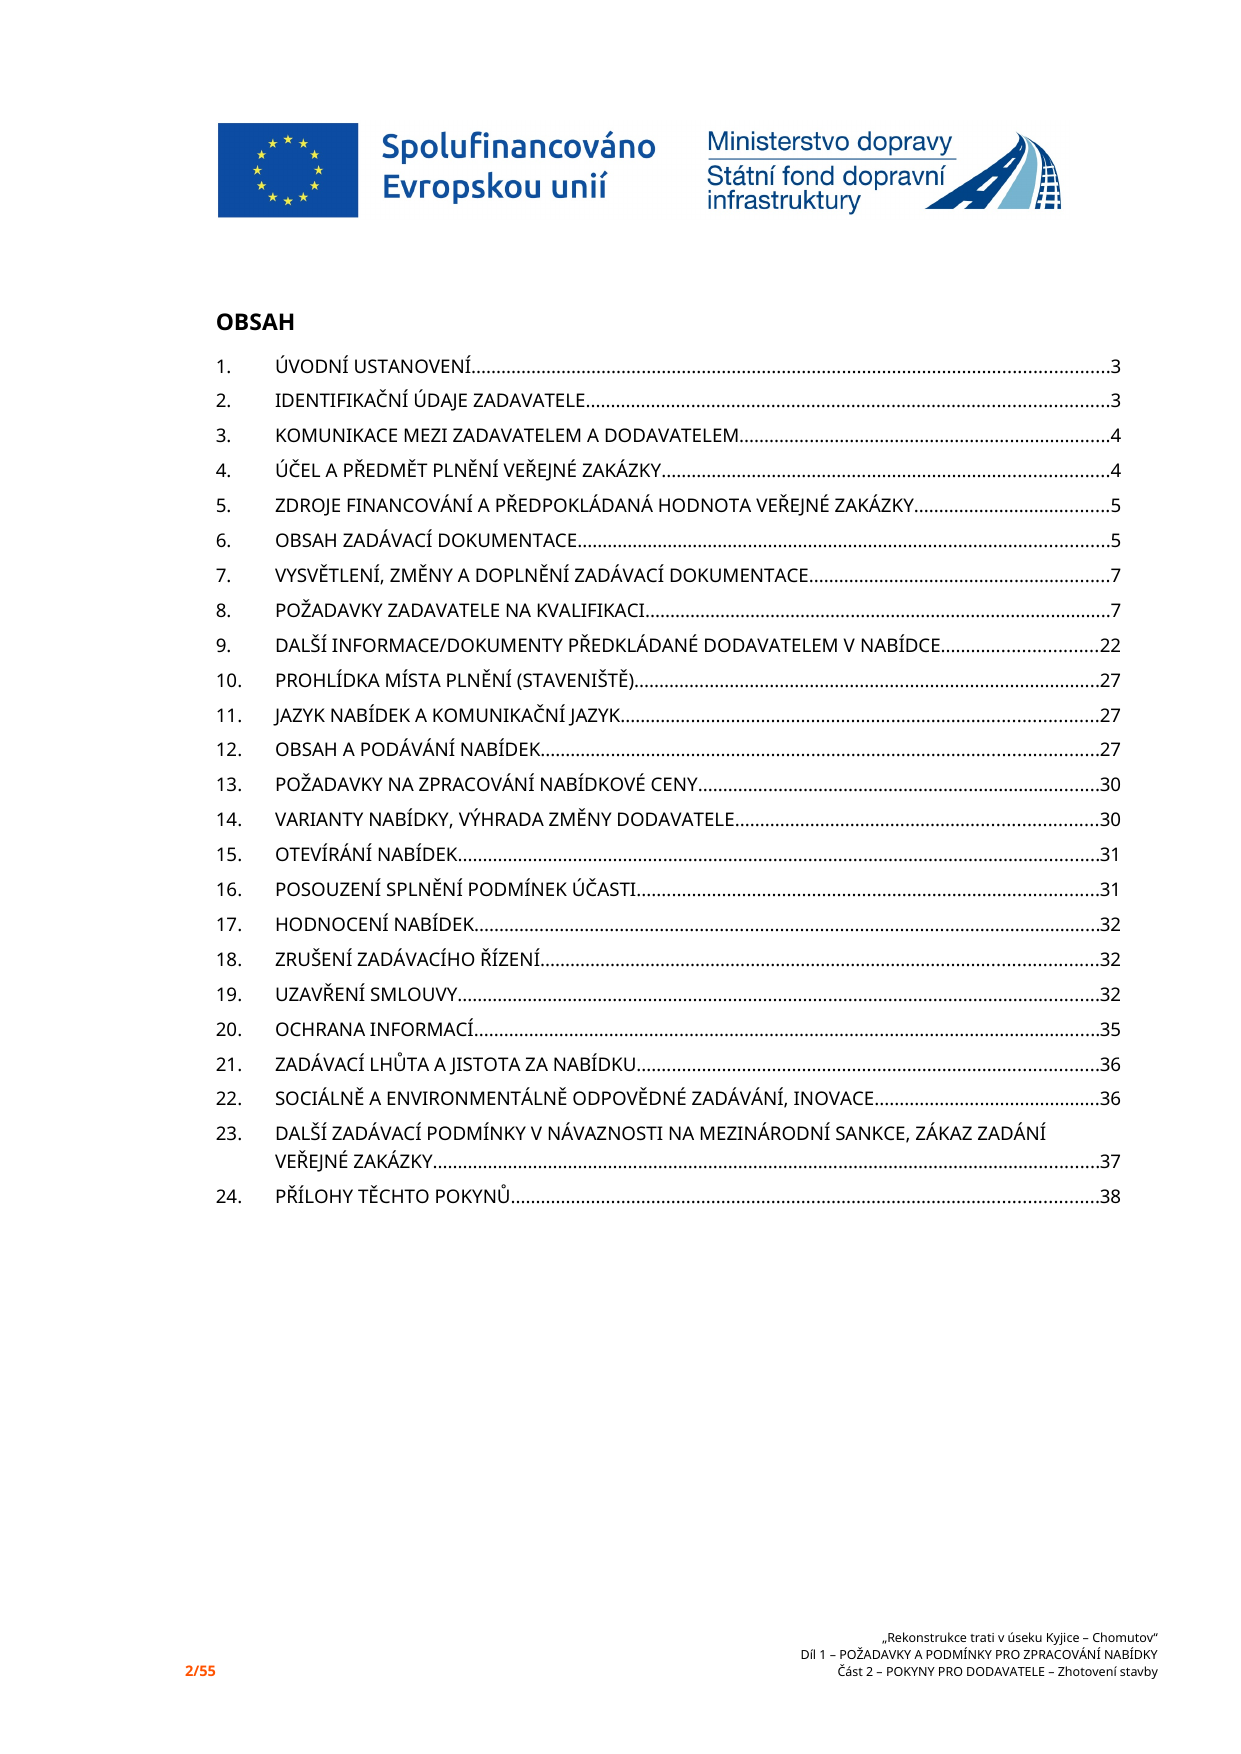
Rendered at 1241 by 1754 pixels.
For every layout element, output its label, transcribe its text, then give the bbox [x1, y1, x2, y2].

text 18. ZRUŠENÍ ZADÁVACÍHO ŘÍZENÍ 32 [216, 946, 1122, 972]
text 23. Další zadávací podmínky v návaznosti na MEZINÁRODNÍ sankce, zákaz zadání veřejné zakázky 37 [216, 1121, 1122, 1174]
text 3. KOMUNIKACE MEZI ZADAVATELEM a DODAVATELEM 4 [216, 423, 1122, 448]
text 4. ÚČEL a PŘEDMĚT PLNĚNÍ VEŘEJNÉ ZAKÁZKY 4 [216, 458, 1122, 483]
text 17. HODNOCENÍ NABÍDEK 32 [216, 911, 1122, 937]
text 12. OBSAH a PODÁVÁNÍ NABÍDEK 27 [216, 737, 1122, 762]
text 19. UZAVŘENÍ SMLOUVY 32 [216, 981, 1122, 1007]
text 21. ZADÁVACÍ LHŮTA A JISTOTA ZA NABÍDKU 36 [216, 1051, 1122, 1076]
text 7. VYSVĚTLENÍ, ZMĚNY a DOPLNĚNÍ ZADÁVACÍ DOKUMENTACE 7 [216, 562, 1122, 588]
text 20. OCHRANA INFORMACÍ 35 [216, 1016, 1122, 1041]
text 13. POŽADAVKY NA ZPRACOVÁNÍ NABÍDKOVÉ CENY 30 [216, 772, 1122, 797]
picture [215, 120, 1070, 220]
text 10. PROHLÍDKA MÍSTA PLNĚNÍ (STAVENIŠTĚ) 27 [216, 667, 1122, 692]
text 5. ZDROJE FINANCOVÁNÍ a PŘEDPOKLÁDANÁ HODNOTA VEŘEJNÉ ZAKÁZKY 5 [216, 492, 1122, 518]
text Obsah [216, 306, 1122, 337]
text 15. OTEVÍRÁNÍ NABÍDEK 31 [216, 841, 1122, 867]
text 11. JAZYK NABÍDEK A KOMUNIKAČNÍ JAZYK 27 [216, 702, 1122, 727]
text 1. ÚVODNÍ USTANOVENÍ 3 [216, 353, 1122, 378]
text 24. PŘÍLOHY TĚCHTO POKYNŮ 38 [216, 1183, 1122, 1208]
text 16. POSOUZENÍ SPLNĚNÍ PODMÍNEK ÚČASTI 31 [216, 876, 1122, 902]
text 14. VARIANTY NABÍDKY, VÝHRADA ZMĚNY DODAVATELE 30 [216, 807, 1122, 832]
text 22. SOCIÁLNĚ A ENVIRONMENTÁLNĚ ODPOVĚDNÉ ZADÁVÁNÍ, INOVACE 36 [216, 1086, 1122, 1111]
text 9. DALŠÍ INFORMACE/DOKUMENTY PŘEDKLÁDANÉ DODAVATELEM v NABÍDCE 22 [216, 632, 1122, 658]
text 6. OBSAH ZADÁVACÍ DOKUMENTACE 5 [216, 527, 1122, 553]
text 2. IDENTIFIKAČNÍ ÚDAJE ZADAVATELE 3 [216, 388, 1122, 413]
text 8. POŽADAVKY ZADAVATELE NA KVALIFIKACI 7 [216, 597, 1122, 623]
